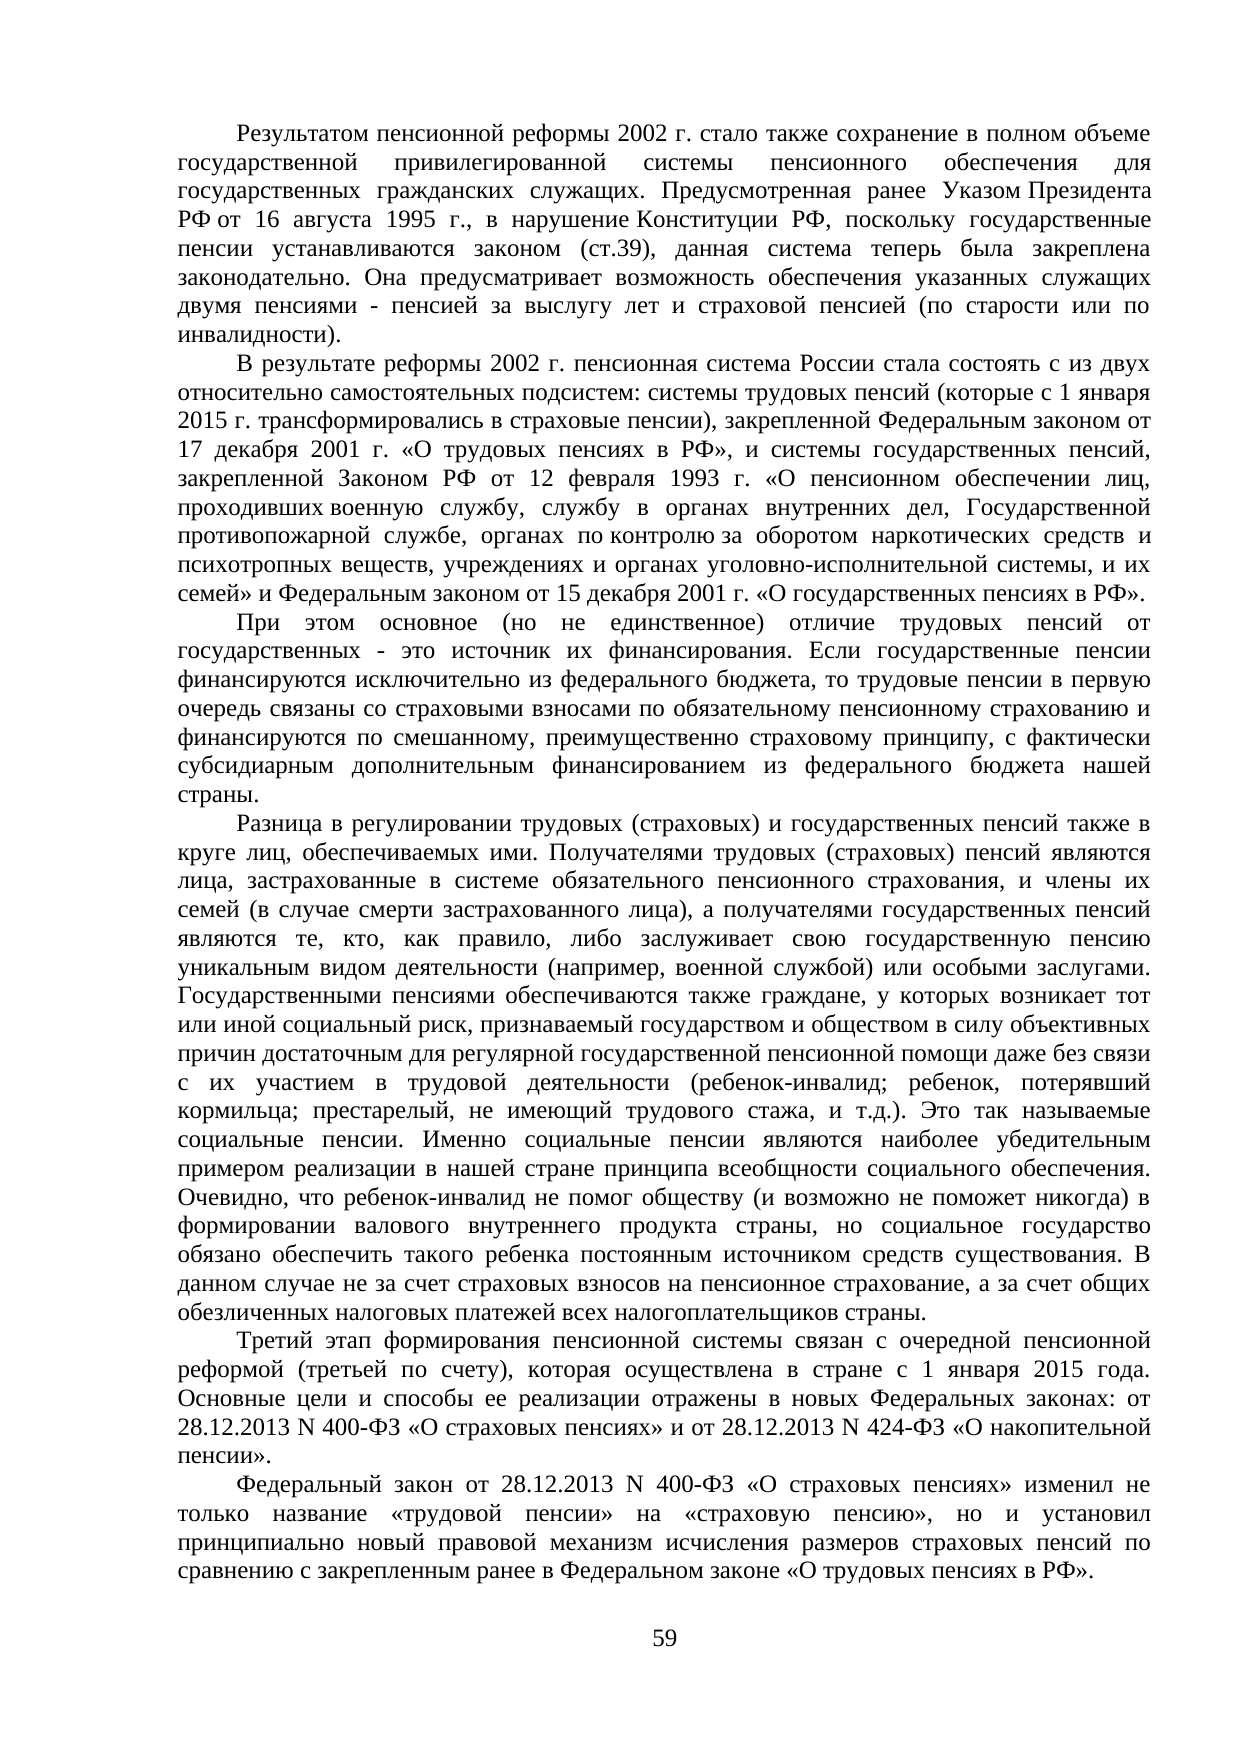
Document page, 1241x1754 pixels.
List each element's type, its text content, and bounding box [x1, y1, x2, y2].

text Третий этап формирования пенсионной системы связан с очередной пенсионной реформой (третьей по счету), которая осуществлена в стране с 1 января 2015 года. Основные цели и способы ее реализации отражены в новых Федеральных законах: от 28.12.2013 N 400-ФЗ «О страховых пенсиях» и от 28.12.2013 N 424-ФЗ «О накопительной пенсии». [177, 1326, 1152, 1469]
text Федеральный закон от 28.12.2013 N 400-ФЗ «О страховых пенсиях» изменил не только название «трудовой пенсии» на «страховую пенсию», но и установил принципиально новый правовой механизм исчисления размеров страховых пенсий по сравнению с закрепленным ранее в Федеральном законе «О трудовых пенсиях в РФ». [177, 1469, 1152, 1584]
text Разница в регулировании трудовых (страховых) и государственных пенсий также в круге лиц, обеспечиваемых ими. Получателями трудовых (страховых) пенсий являются лица, застрахованные в системе обязательного пенсионного страхования, и члены их семей (в случае смерти застрахованного лица), а получателями государственных пенсий являются те, кто, как правило, либо заслуживает свою государственную пенсию уникальным видом деятельности (например, военной службой) или особыми заслугами. Государственными пенсиями обеспечиваются также граждане, у которых возникает тот или иной социальный риск, признаваемый государством и обществом в силу объективных причин достаточным для регулярной государственной пенсионной помощи даже без связи с их участием в трудовой деятельности (ребенок-инвалид; ребенок, потерявший кормильца; престарелый, не имеющий трудового стажа, и т.д.). Это так называемые социальные пенсии. Именно социальные пенсии являются наиболее убедительным примером реализации в нашей стране принципа всеобщности социального обеспечения. Очевидно, что ребенок-инвалид не помог обществу (и возможно не поможет никогда) в формировании валового внутреннего продукта страны, но социальное государство обязано обеспечить такого ребенка постоянным источником средств существования. В данном случае не за счет страховых взносов на пенсионное страхование, а за счет общих обезличенных налоговых платежей всех налогоплательщиков страны. [177, 808, 1152, 1326]
text Результатом пенсионной реформы 2002 г. стало также сохранение в полном объеме государственной привилегированной системы пенсионного обеспечения для государственных гражданских служащих. Предусмотренная ранее Указом Президента РФ от 16 августа 1995 г., в нарушение Конституции РФ, поскольку государственные пенсии устанавливаются законом (ст.39), данная система теперь была закреплена законодательно. Она предусматривает возможность обеспечения указанных служащих двумя пенсиями - пенсией за выслугу лет и страховой пенсией (по старости или по инвалидности). [177, 118, 1152, 348]
text При этом основное (но не единственное) отличие трудовых пенсий от государственных - это источник их финансирования. Если государственные пенсии финансируются исключительно из федерального бюджета, то трудовые пенсии в первую очередь связаны со страховыми взносами по обязательному пенсионному страхованию и финансируются по смешанному, преимущественно страховому принципу, с фактически субсидиарным дополнительным финансированием из федерального бюджета нашей страны. [177, 607, 1152, 808]
text В результате реформы 2002 г. пенсионная система России стала состоять с из двух относительно самостоятельных подсистем: системы трудовых пенсий (которые с 1 января 2015 г. трансформировались в страховые пенсии), закрепленной Федеральным законом от 17 декабря 2001 г. «О трудовых пенсиях в РФ», и системы государственных пенсий, закрепленной Законом РФ от 12 февраля 1993 г. «О пенсионном обеспечении лиц, проходивших военную службу, службу в органах внутренних дел, Государственной противопожарной службе, органах по контролю за оборотом наркотических средств и психотропных веществ, учреждениях и органах уголовно-исполнительной системы, и их семей» и Федеральным законом от 15 декабря 2001 г. «О государственных пенсиях в РФ». [177, 348, 1152, 607]
